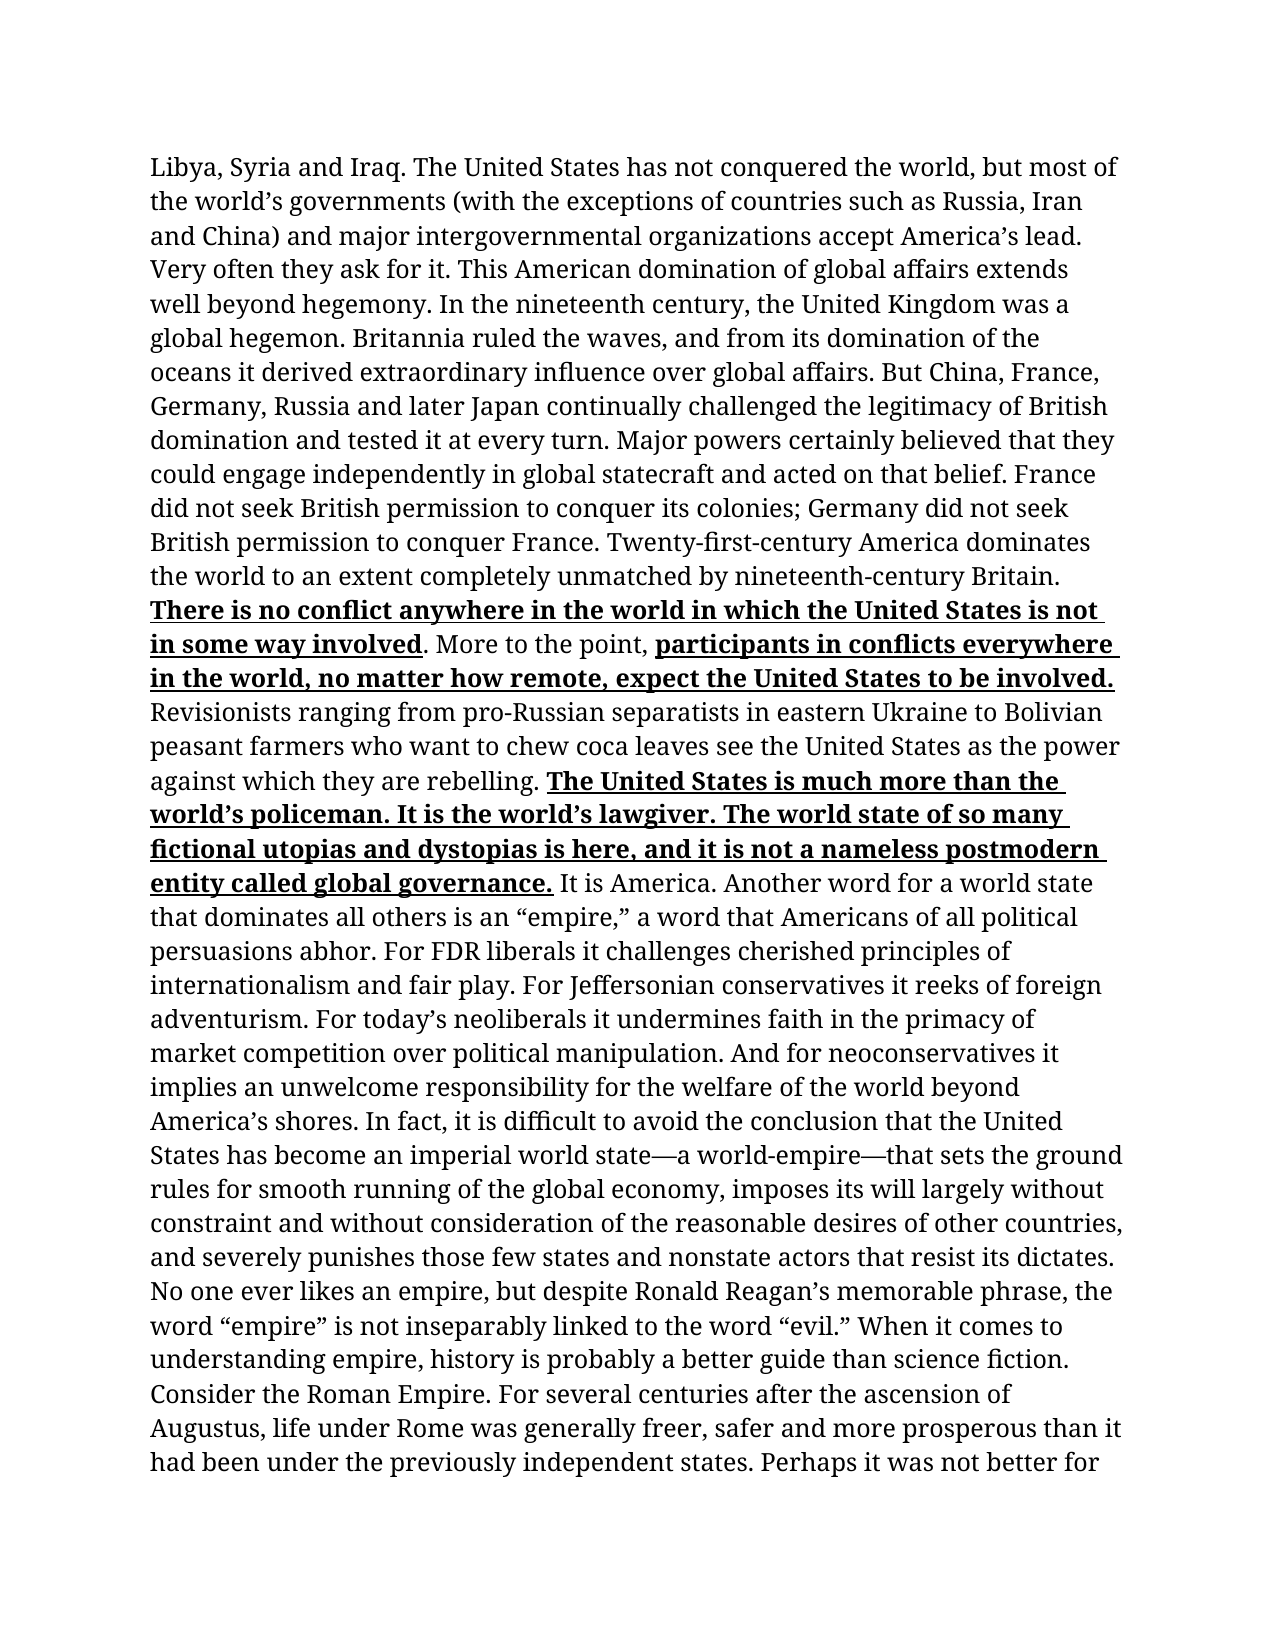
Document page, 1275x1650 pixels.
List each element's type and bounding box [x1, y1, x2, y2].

text [150, 150, 1125, 1478]
